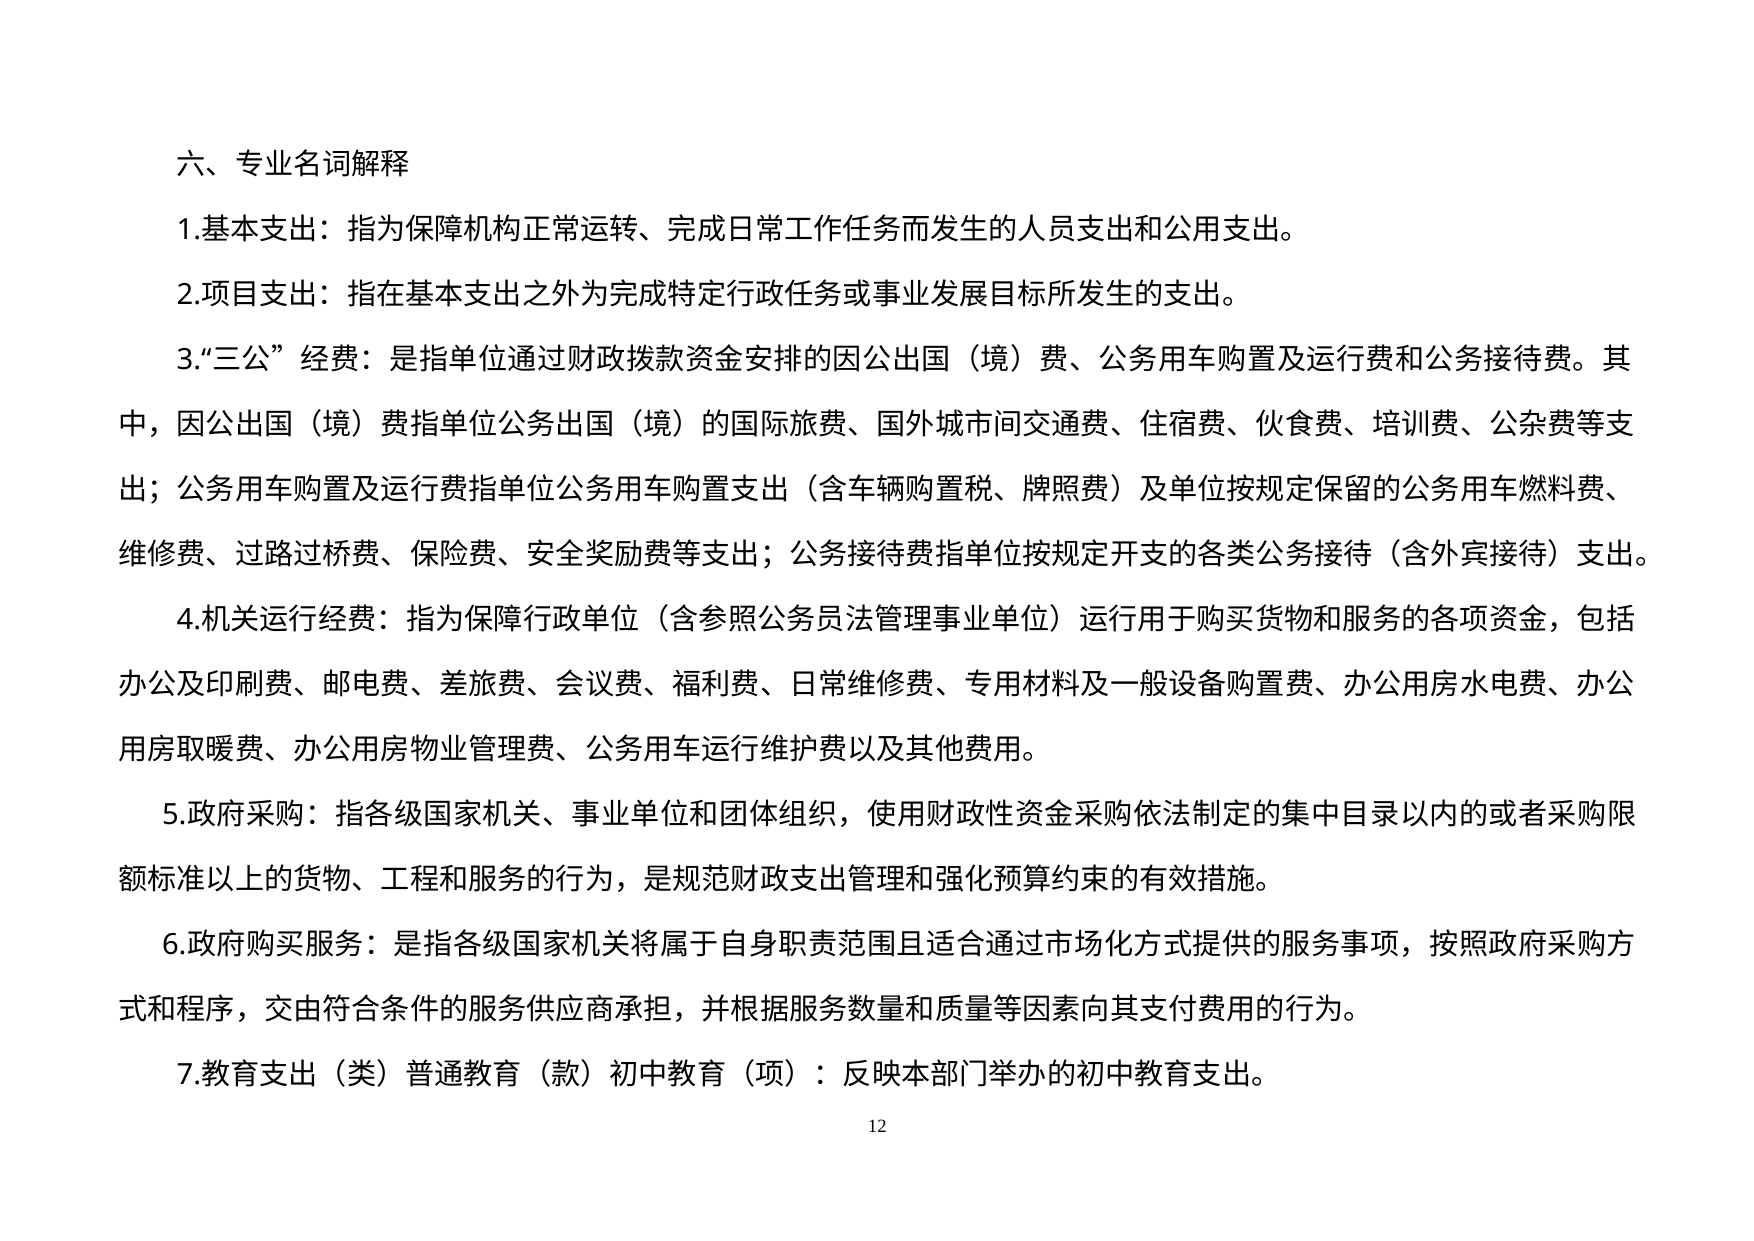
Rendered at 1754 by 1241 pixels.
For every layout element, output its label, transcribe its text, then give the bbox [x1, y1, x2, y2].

text 六、专业名词解释 [118, 129, 1636, 194]
text 5.政府采购：指各级国家机关、事业单位和团体组织，使用财政性资金采购依法制定的集中目录以内的或者采购限额标准以上的货物、工程和服务的行为，是规范财政支出管理和强化预算约束的有效措施。 [118, 779, 1636, 909]
text 4.机关运行经费：指为保障行政单位（含参照公务员法管理事业单位）运行用于购买货物和服务的各项资金，包括办公及印刷费、邮电费、差旅费、会议费、福利费、日常维修费、专用材料及一般设备购置费、办公用房水电费、办公用房取暖费、办公用房物业管理费、公务用车运行维护费以及其他费用。 [118, 584, 1636, 779]
text 1.基本支出：指为保障机构正常运转、完成日常工作任务而发生的人员支出和公用支出。 [118, 194, 1636, 259]
text 2.项目支出：指在基本支出之外为完成特定行政任务或事业发展目标所发生的支出。 [118, 259, 1636, 324]
text 6.政府购买服务：是指各级国家机关将属于自身职责范围且适合通过市场化方式提供的服务事项，按照政府采购方式和程序，交由符合条件的服务供应商承担，并根据服务数量和质量等因素向其支付费用的行为。 [118, 909, 1636, 1039]
list 7.教育支出（类）普通教育（款）初中教育（项）：反映本部门举办的初中教育支出。 [118, 1039, 1636, 1104]
text 3.“三公”经费：是指单位通过财政拨款资金安排的因公出国（境）费、公务用车购置及运行费和公务接待费。其中，因公出国（境）费指单位公务出国（境）的国际旅费、国外城市间交通费、住宿费、伙食费、培训费、公杂费等支出；公务用车购置及运行费指单位公务用车购置支出（含车辆购置税、牌照费）及单位按规定保留的公务用车燃料费、维修费、过路过桥费、保险费、安全奖励费等支出；公务接待费指单位按规定开支的各类公务接待（含外宾接待）支出。 [118, 324, 1636, 584]
